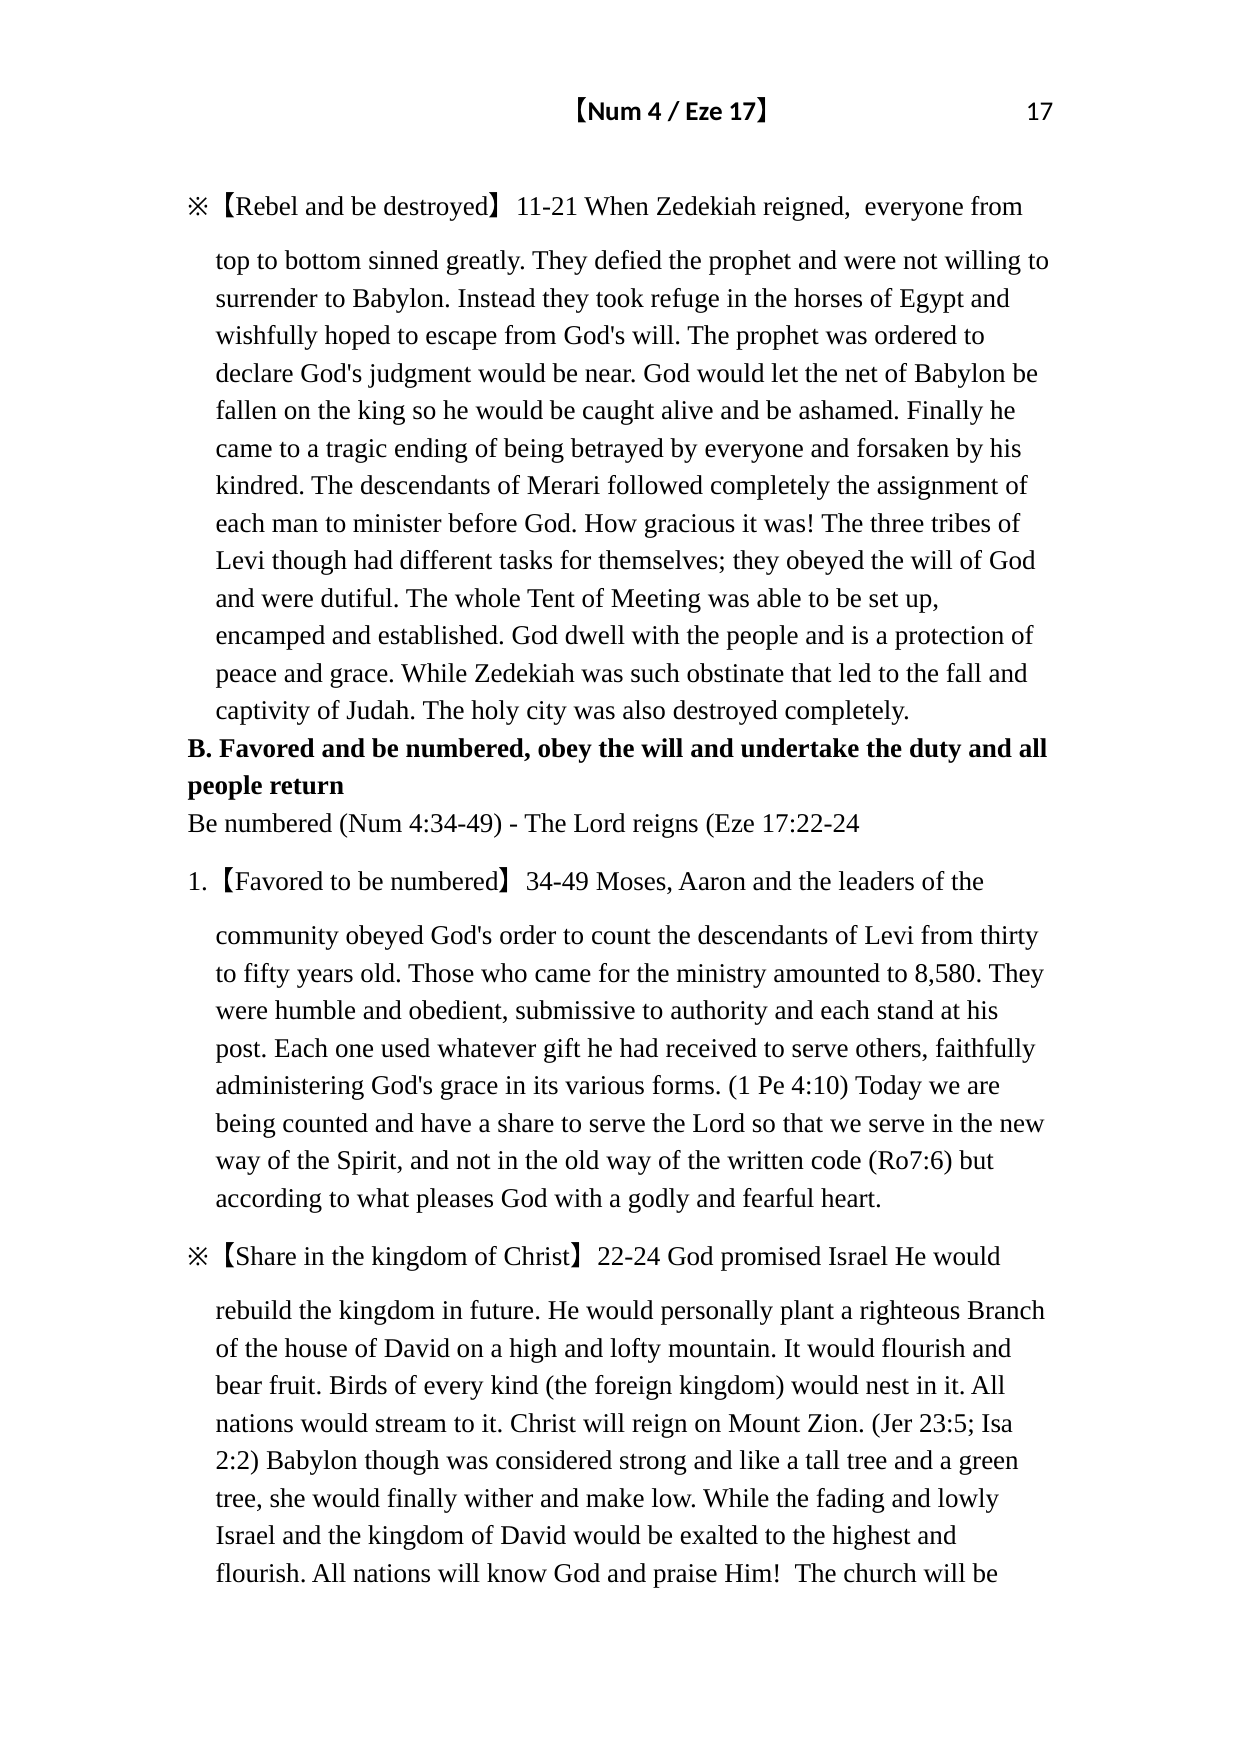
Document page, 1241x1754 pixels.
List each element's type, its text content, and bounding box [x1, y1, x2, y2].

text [187, 1216, 1053, 1591]
text Be numbered (Num 4:34-49) - The Lord reigns (Eze 17:22-24 [187, 804, 1053, 841]
text 1.【Favored to be numbered】34-49 Moses, Aaron and the leaders of the community obeyed God's order to count the descendants of Levi from thirty to fifty years old. Those who came for the ministry amounted to 8,580. They were humble and obedient, submissive to authority and each stand at his post. Each one used whatever gift he had received to serve others, faithfully administering God's grace in its various forms. (1 Pe 4:10) Today we are being counted and have a share to serve the Lord so that we serve in the new way of the Spirit, and not in the old way of the written code (Ro7:6) but according to what pleases God with a godly and fearful heart. [187, 841, 1053, 1216]
text ※【Rebel and be destroyed】11-21 When Zedekiah reigned, everyone from top to bottom sinned greatly. They defied the prophet and were not willing to surrender to Babylon. Instead they took refuge in the horses of Egypt and wishfully hoped to escape from God's will. The prophet was ordered to declare God's judgment would be near. God would let the net of Babylon be fallen on the king so he would be caught alive and be ashamed. Finally he came to a tragic ending of being betrayed by everyone and forsaken by his kindred. The descendants of Merari followed completely the assignment of each man to minister before God. How gracious it was! The three tribes of Levi though had different tasks for themselves; they obeyed the will of God and were dutiful. The whole Tent of Meeting was able to be set up, encamped and established. God dwell with the people and is a protection of peace and grace. While Zedekiah was such obstinate that led to the fall and captivity of Judah. The holy city was also destroyed completely. [187, 166, 1053, 729]
text B. Favored and be numbered, obey the will and undertake the duty and all people return [187, 729, 1053, 804]
